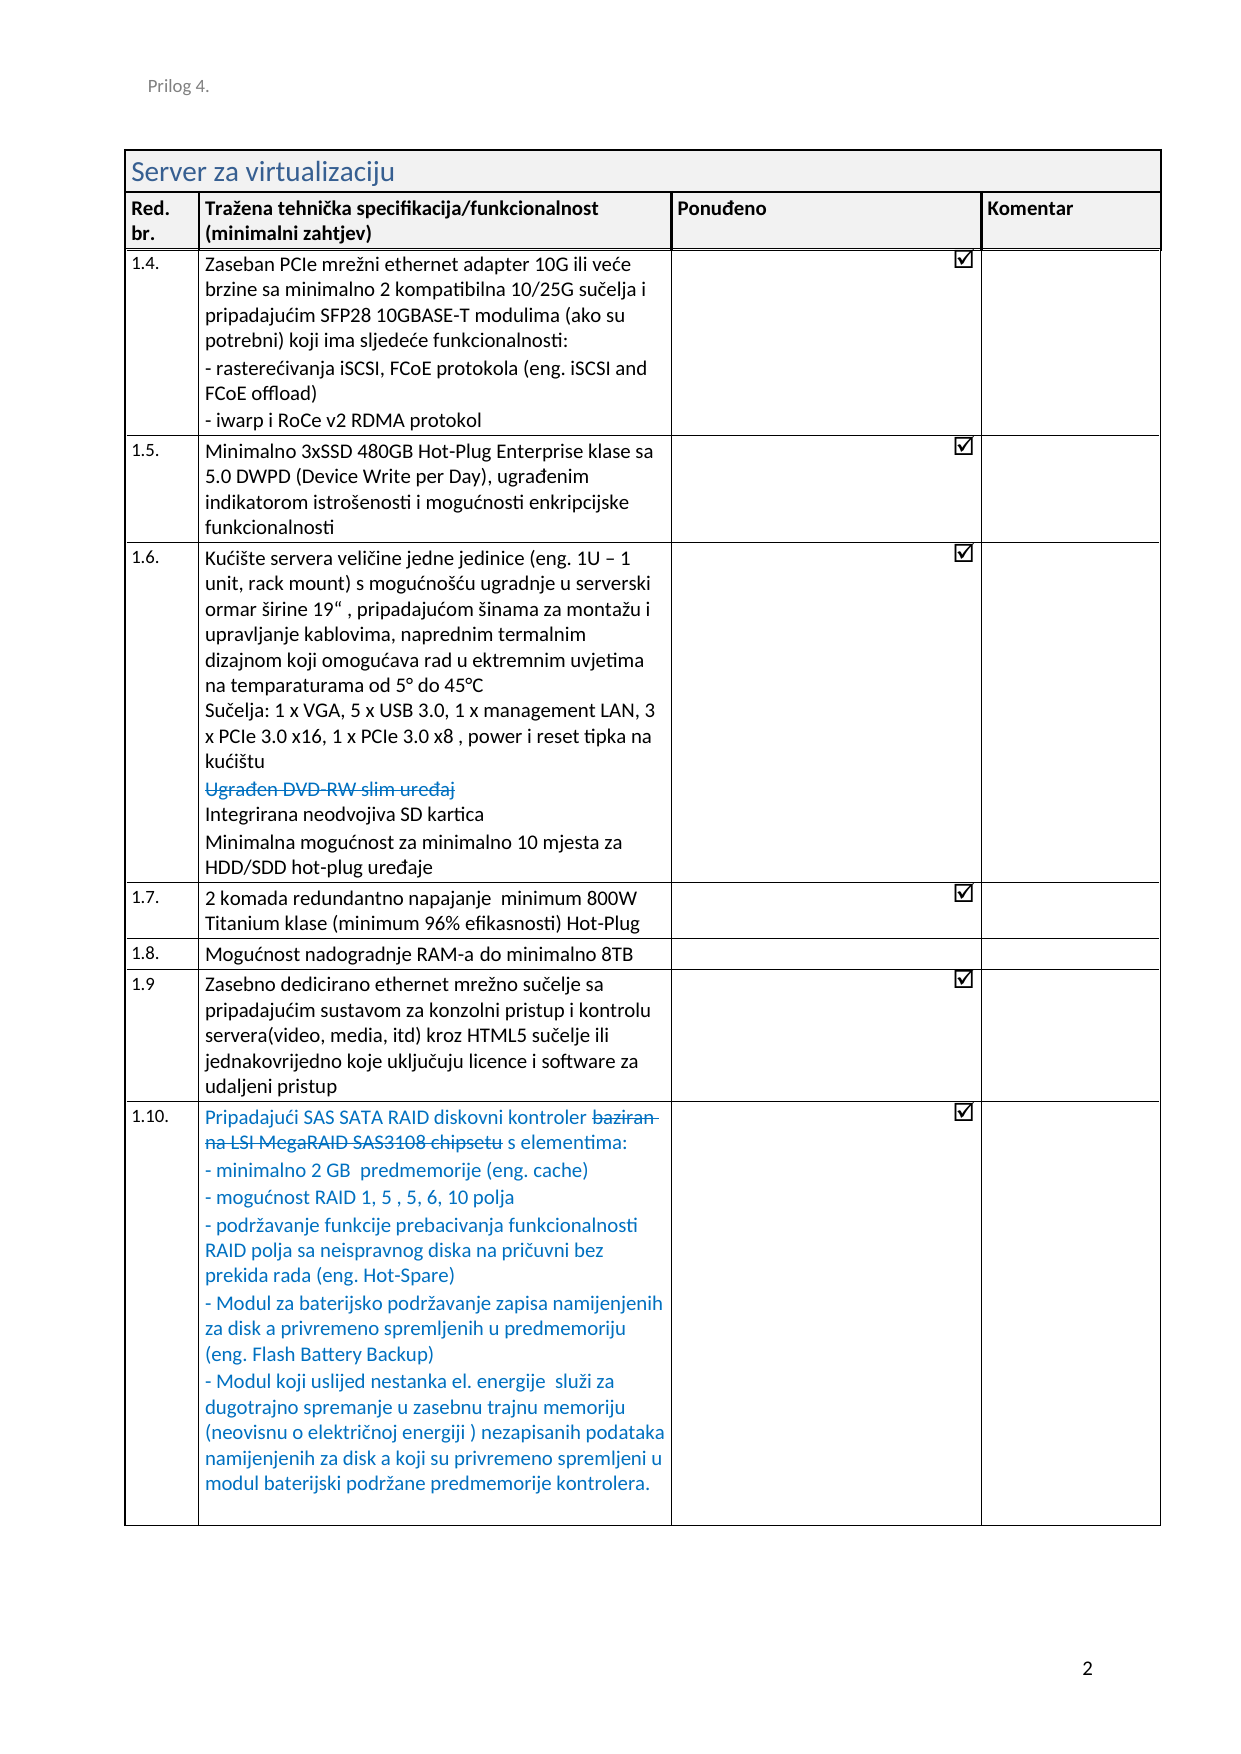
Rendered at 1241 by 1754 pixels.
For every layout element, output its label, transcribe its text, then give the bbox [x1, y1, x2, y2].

table_cell 1.10. [126, 1102, 198, 1525]
table_cell Pripadajući SAS SATA RAID diskovni kontroler baziran na LSI MegaRAID SAS3108 chipsetu s elementima: - minimalno 2 GB predmemorije (eng. cache) - mogućnost RAID 1, 5 , 5, 6, 10 polja - podržavanje funkcije prebacivanja funkcionalnosti RAID polja sa neispravnog diska na pričuvni bez prekida rada (eng. Hot-Spare) - Modul za baterijsko podržavanje zapisa namijenjenih za disk a privremeno spremljenih u predmemoriju (eng. Flash Battery Backup) - Modul koji uslijed nestanka el. energije služi za dugotrajno spremanje u zasebnu trajnu memoriju (neovisnu o električnoj energiji ) nezapisanih podataka namijenjenih za disk a koji su privremeno spremljeni u modul baterijski podržane predmemorije kontrolera. [199, 1102, 671, 1525]
table_cell 1.8. [126, 939, 198, 968]
table_cell [982, 1101, 1160, 1525]
table_cell 1.5. [126, 436, 198, 542]
table_cell [982, 249, 1160, 435]
table_cell [672, 970, 981, 1101]
table_cell 1.7. [126, 883, 198, 938]
table_cell 1.9 [126, 970, 198, 1101]
table_cell [672, 251, 981, 435]
table_cell [982, 969, 1160, 1101]
table_cell [672, 883, 981, 938]
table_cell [199, 251, 671, 435]
table_cell 1.4. [126, 251, 198, 435]
table_cell [672, 939, 981, 968]
table_cell [982, 938, 1160, 968]
table_cell Komentar [983, 193, 1160, 248]
table_cell [982, 435, 1160, 542]
table_cell [982, 882, 1160, 938]
table_cell Mogućnost nadogradnje RAM-a do minimalno 8TB [199, 939, 671, 968]
table_cell [672, 543, 981, 882]
table_cell [982, 542, 1160, 882]
table_cell [672, 436, 981, 542]
table_cell [672, 1102, 981, 1525]
table_header Server za virtualizaciju [126, 151, 1160, 191]
table_cell 1.6. [126, 543, 198, 882]
table_cell Red. br. [126, 193, 198, 248]
table_cell Tražena tehnička specifikacija/funkcionalnost (minimalni zahtjev) [200, 193, 670, 248]
table_cell Minimalno 3xSSD 480GB Hot-Plug Enterprise klase sa 5.0 DWPD (Device Write per Day), ugrađenim indikatorom istrošenosti i mogućnosti enkripcijske funkcionalnosti [199, 436, 671, 542]
table_cell Zasebno dedicirano ethernet mrežno sučelje sa pripadajućim sustavom za konzolni pristup i kontrolu servera(video, media, itd) kroz HTML5 sučelje ili jednakovrijedno koje uključuju licence i software za udaljeni pristup [199, 970, 671, 1101]
table_cell Ponuđeno [673, 193, 980, 248]
table_cell Kućište servera veličine jedne jedinice (eng. 1U – 1 unit, rack mount) s mogućnošću ugradnje u serverski ormar širine 19“ , pripadajućom šinama za montažu i upravljanje kablovima, naprednim termalnim dizajnom koji omogućava rad u ektremnim uvjetima na temparaturama od 5° do 45°C Sučelja: 1 x VGA, 5 x USB 3.0, 1 x management LAN, 3 x PCIe 3.0 x16, 1 x PCIe 3.0 x8 , power i reset tipka na kućištu Ugrađen DVD-RW slim uređaj Integrirana neodvojiva SD kartica Minimalna mogućnost za minimalno 10 mjesta za HDD/SDD hot-plug uređaje [199, 543, 671, 882]
table_cell 2 komada redundantno napajanje minimum 800W Titanium klase (minimum 96% efikasnosti) Hot-Plug [199, 883, 671, 938]
